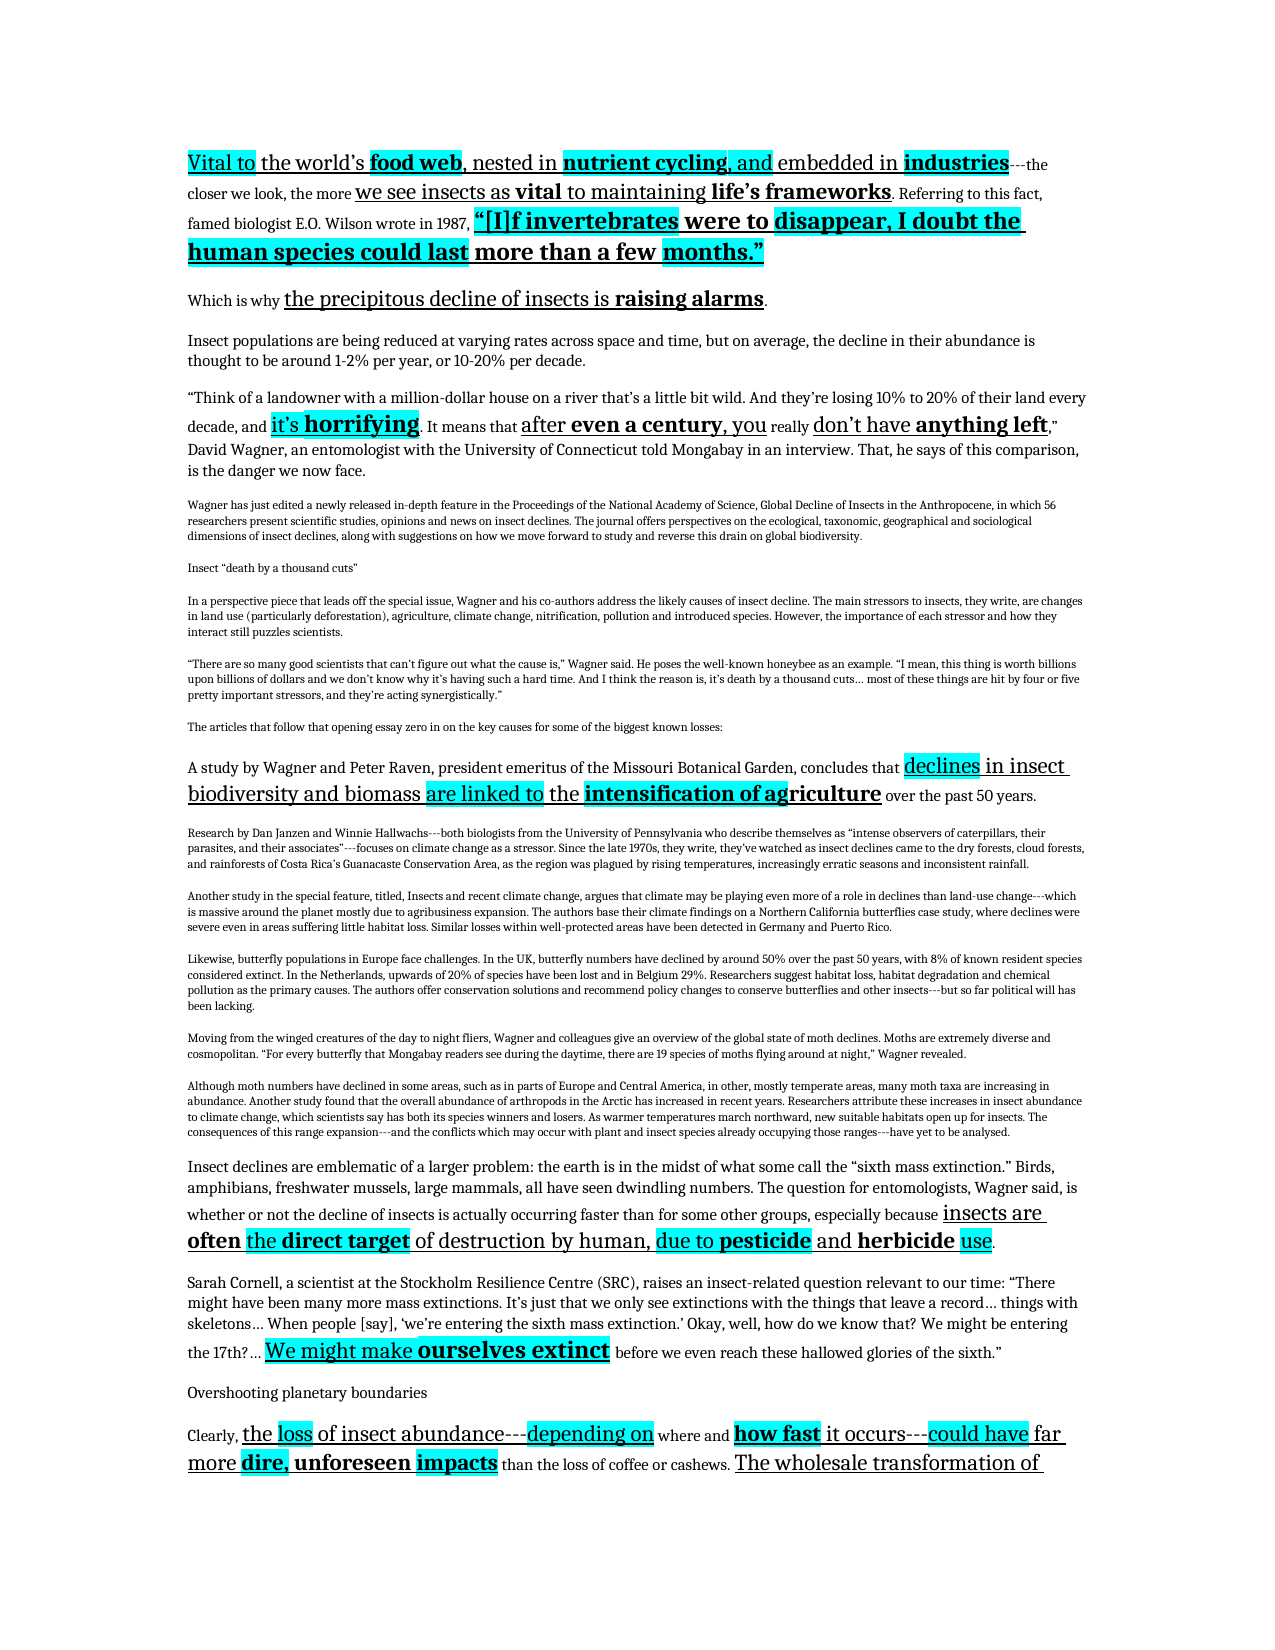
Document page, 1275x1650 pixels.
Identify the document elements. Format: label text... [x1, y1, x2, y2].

text The articles that follow that opening essay zero in on the key causes for some of the biggest known losses: [187, 720, 1087, 735]
text “There are so many good scientists that can’t figure out what the cause is,” Wagner said. He poses the well-known honeybee as an example. “I mean, this thing is worth billions upon billions of dollars and we don’t know why it’s having such a hard time. And I think the reason is, it’s death by a thousand cuts… most of these things are hit by four or five pretty important stressors, and they’re acting synergistically.” [187, 657, 1087, 702]
text Insect declines are emblematic of a larger problem: the earth is in the midst of what some call the “sixth mass extinction.” Birds, amphibians, freshwater mussels, large mammals, all have seen dwindling numbers. The question for entomologists, Wagner said, is whether or not the decline of insects is actually occurring faster than for some other groups, especially because insects are often the direct target of destruction by human, due to pesticide and herbicide use. [187, 1158, 1087, 1254]
text A study by Wagner and Peter Raven, president emeritus of the Missouri Botanical Garden, concludes that declines in insect biodiversity and biomass are linked to the intensification of agriculture over the past 50 years. [187, 752, 1087, 807]
text “Think of a landowner with a million-dollar house on a river that’s a little bit wild. And they’re losing 10% to 20% of their land every decade, and it’s horrifying. It means that after even a century, you really don’t have anything left,” David Wagner, an entomologist with the University of Connecticut told Mongabay in an interview. That, he says of this comparison, is the danger we now face. [187, 389, 1087, 480]
text Moving from the winged creatures of the day to night fliers, Wagner and colleagues give an overview of the global state of moth declines. Moths are extremely diverse and cosmopolitan. “For every butterfly that Mongabay readers see during the daytime, there are 19 species of moths flying around at night,” Wagner revealed. [187, 1031, 1087, 1061]
text Sarah Cornell, a scientist at the Stockholm Resilience Centre (SRC), raises an insect-related question relevant to our time: “There might have been many more mass extinctions. It’s just that we only see extinctions with the things that leave a record… things with skeletons… When people [say], ‘we’re entering the sixth mass extinction.’ Okay, well, how do we know that? We might be entering the 17th?… We might make ourselves extinct before we even reach these hallowed glories of the sixth.” [187, 1273, 1087, 1364]
text Another study in the special feature, titled, Insects and recent climate change, argues that climate may be playing even more of a role in declines than land-use change---which is massive around the planet mostly due to agribusiness expansion. The authors base their climate findings on a Northern California butterflies case study, where declines were severe even in areas suffering little habitat loss. Similar losses within well-protected areas have been detected in Germany and Puerto Rico. [187, 889, 1087, 935]
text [187, 1421, 1087, 1476]
text Which is why the precipitous decline of insects is raising alarms. [187, 286, 1087, 312]
text Research by Dan Janzen and Winnie Hallwachs---both biologists from the University of Pennsylvania who describe themselves as “intense observers of caterpillars, their parasites, and their associates”---focuses on climate change as a stressor. Since the late 1970s, they write, they’ve watched as insect declines came to the dry forests, cloud forests, and rainforests of Costa Rica’s Guanacaste Conservation Area, as the region was plagued by rising temperatures, increasingly erratic seasons and inconsistent rainfall. [187, 826, 1087, 871]
text Overshooting planetary boundaries [187, 1383, 1087, 1403]
text Likewise, butterfly populations in Europe face challenges. In the UK, butterfly numbers have declined by around 50% over the past 50 years, with 8% of known resident species considered extinct. In the Netherlands, upwards of 20% of species have been lost and in Belgium 29%. Researchers suggest habitat loss, habitat degradation and chemical pollution as the primary causes. The authors offer conservation solutions and recommend policy changes to conserve butterflies and other insects---but so far political will has been lacking. [187, 952, 1087, 1013]
text Insect populations are being reduced at varying rates across space and time, but on average, the decline in their abundance is thought to be around 1-2% per year, or 10-20% per decade. [187, 331, 1087, 371]
text Wagner has just edited a newly released in-depth feature in the Proceedings of the National Academy of Science, Global Decline of Insects in the Anthropocene, in which 56 researchers present scientific studies, opinions and news on insect declines. The journal offers perspectives on the ecological, taxonomic, geographical and sociological dimensions of insect declines, along with suggestions on how we move forward to study and reverse this drain on global biodiversity. [187, 498, 1087, 544]
text Although moth numbers have declined in some areas, such as in parts of Europe and Central America, in other, mostly temperate areas, many moth taxa are increasing in abundance. Another study found that the overall abundance of arthropods in the Arctic has increased in recent years. Researchers attribute these increases in insect abundance to climate change, which scientists say has both its species winners and losers. As warmer temperatures march northward, new suitable habitats open up for insects. The consequences of this range expansion---and the conflicts which may occur with plant and insect species already occupying those ranges---have yet to be analysed. [187, 1079, 1087, 1140]
text Vital to the world’s food web, nested in nutrient cycling, and embedded in industries---the closer we look, the more we see insects as vital to maintaining life’s frameworks. Referring to this fact, famed biologist E.O. Wilson wrote in 1987, “[I]f invertebrates were to disappear, I doubt the human species could last more than a few months.” [187, 150, 1087, 267]
text Insect “death by a thousand cuts” [187, 562, 1087, 576]
text In a perspective piece that leads off the special issue, Wagner and his co-authors address the likely causes of insect decline. The main stressors to insects, they write, are changes in land use (particularly deforestation), agriculture, climate change, nitrification, pollution and introduced species. However, the importance of each stressor and how they interact still puzzles scientists. [187, 594, 1087, 639]
